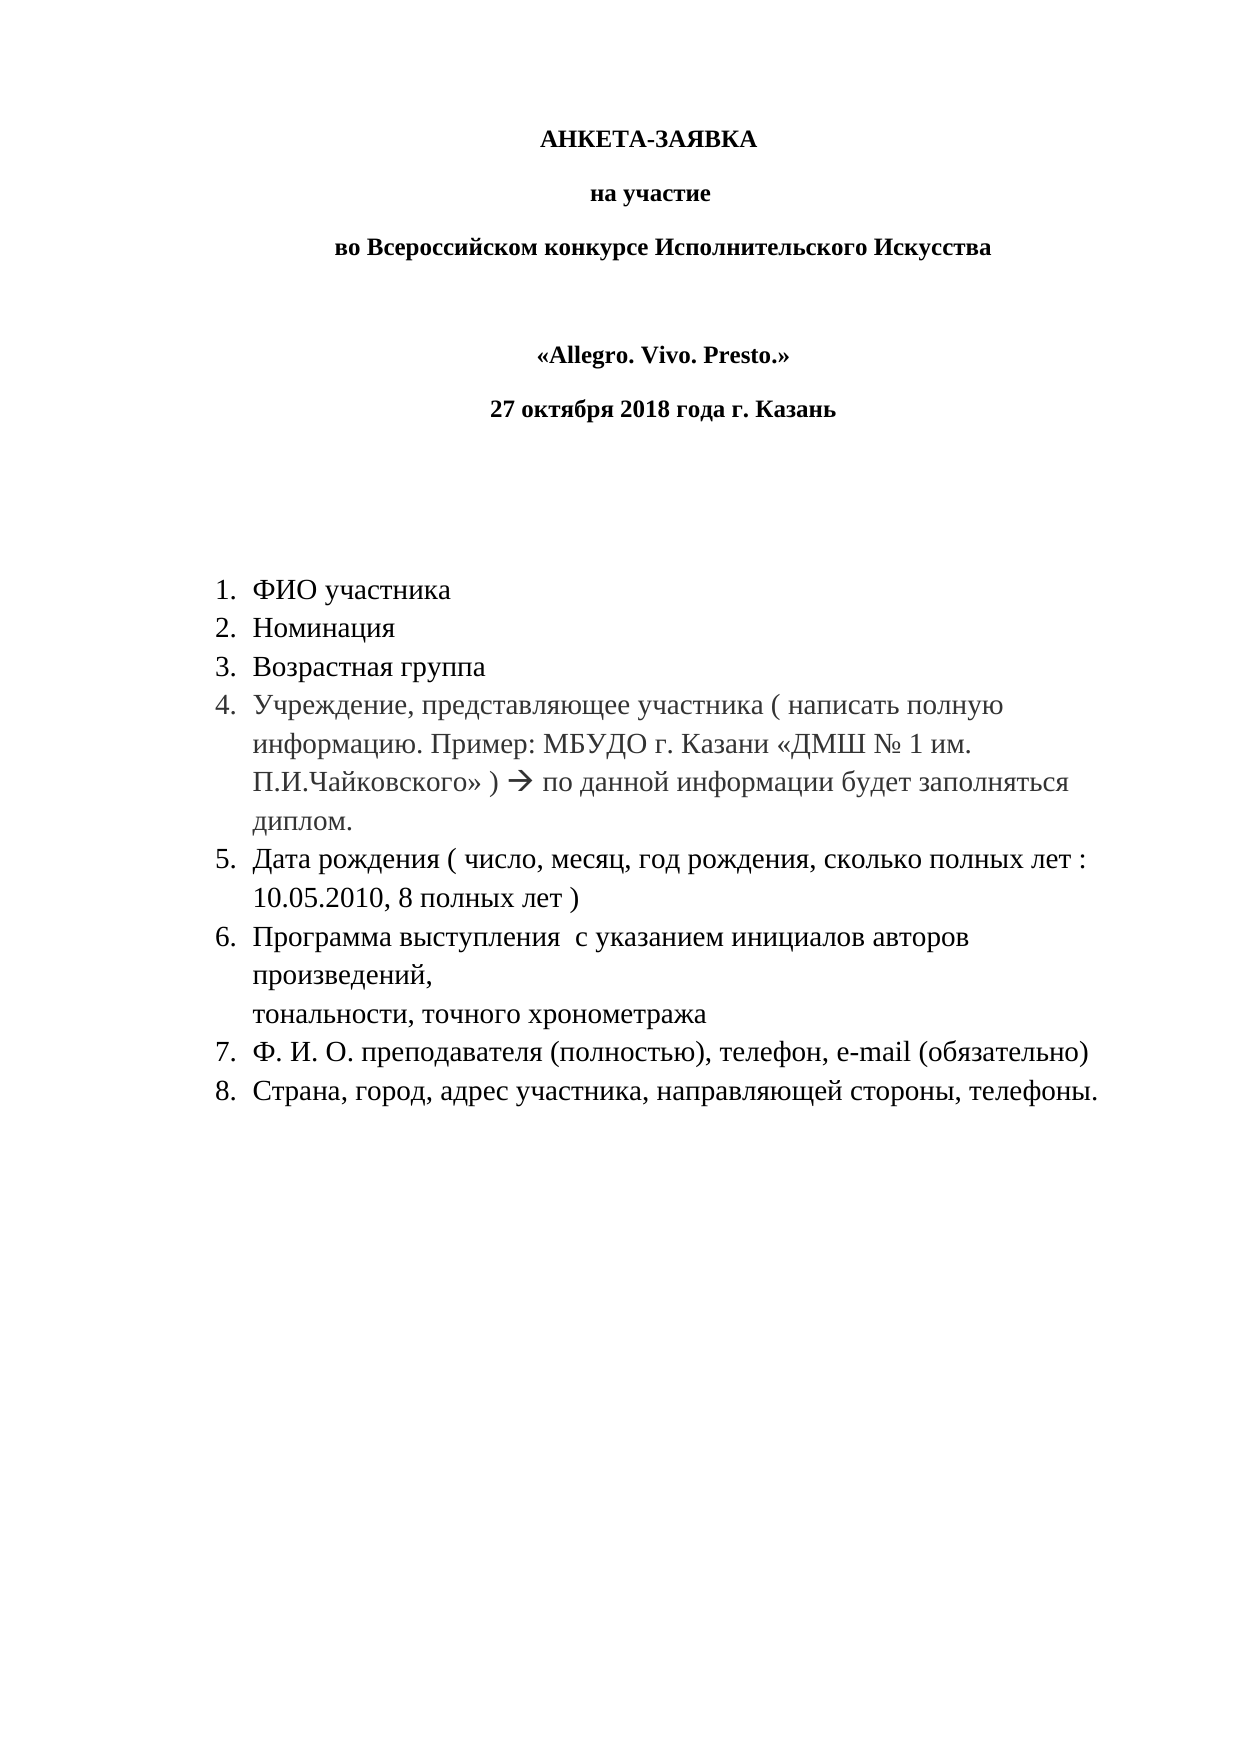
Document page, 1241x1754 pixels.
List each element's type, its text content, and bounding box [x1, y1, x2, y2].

list Страна, город, адрес участника, направляющей стороны, телефоны. [215, 1073, 1152, 1106]
list Программа выступления с указанием инициалов авторов произведений, [215, 919, 1152, 991]
text на участие [177, 178, 1152, 207]
text 27 октября 2018 года г. Казань [177, 394, 1149, 422]
list Номинация [215, 610, 1152, 644]
list Возрастная группа [215, 649, 1152, 682]
list Ф. И. О. преподавателя (полностью), телефон, e-mail (обязательно) [215, 1034, 1152, 1068]
list ФИО участника [215, 572, 1152, 605]
list Учреждение, представляющее участника ( написать полную информацию. Пример: МБУДО г. Казани «ДМШ № 1 им. П.И.Чайковского» ) по данной информации будет заполняться диплом. [215, 687, 1152, 837]
list Дата рождения ( число, месяц, год рождения, сколько полных лет : 10.05.2010, 8 полных лет ) [215, 842, 1152, 914]
list тональности, точного хронометража [252, 996, 1152, 1029]
text АНКЕТА-ЗАЯВКА [177, 124, 1149, 153]
text во Всероссийском конкурсе Исполнительского Искусства [177, 232, 1149, 261]
text «Allegro. Vivo. Presto.» [177, 340, 1149, 368]
